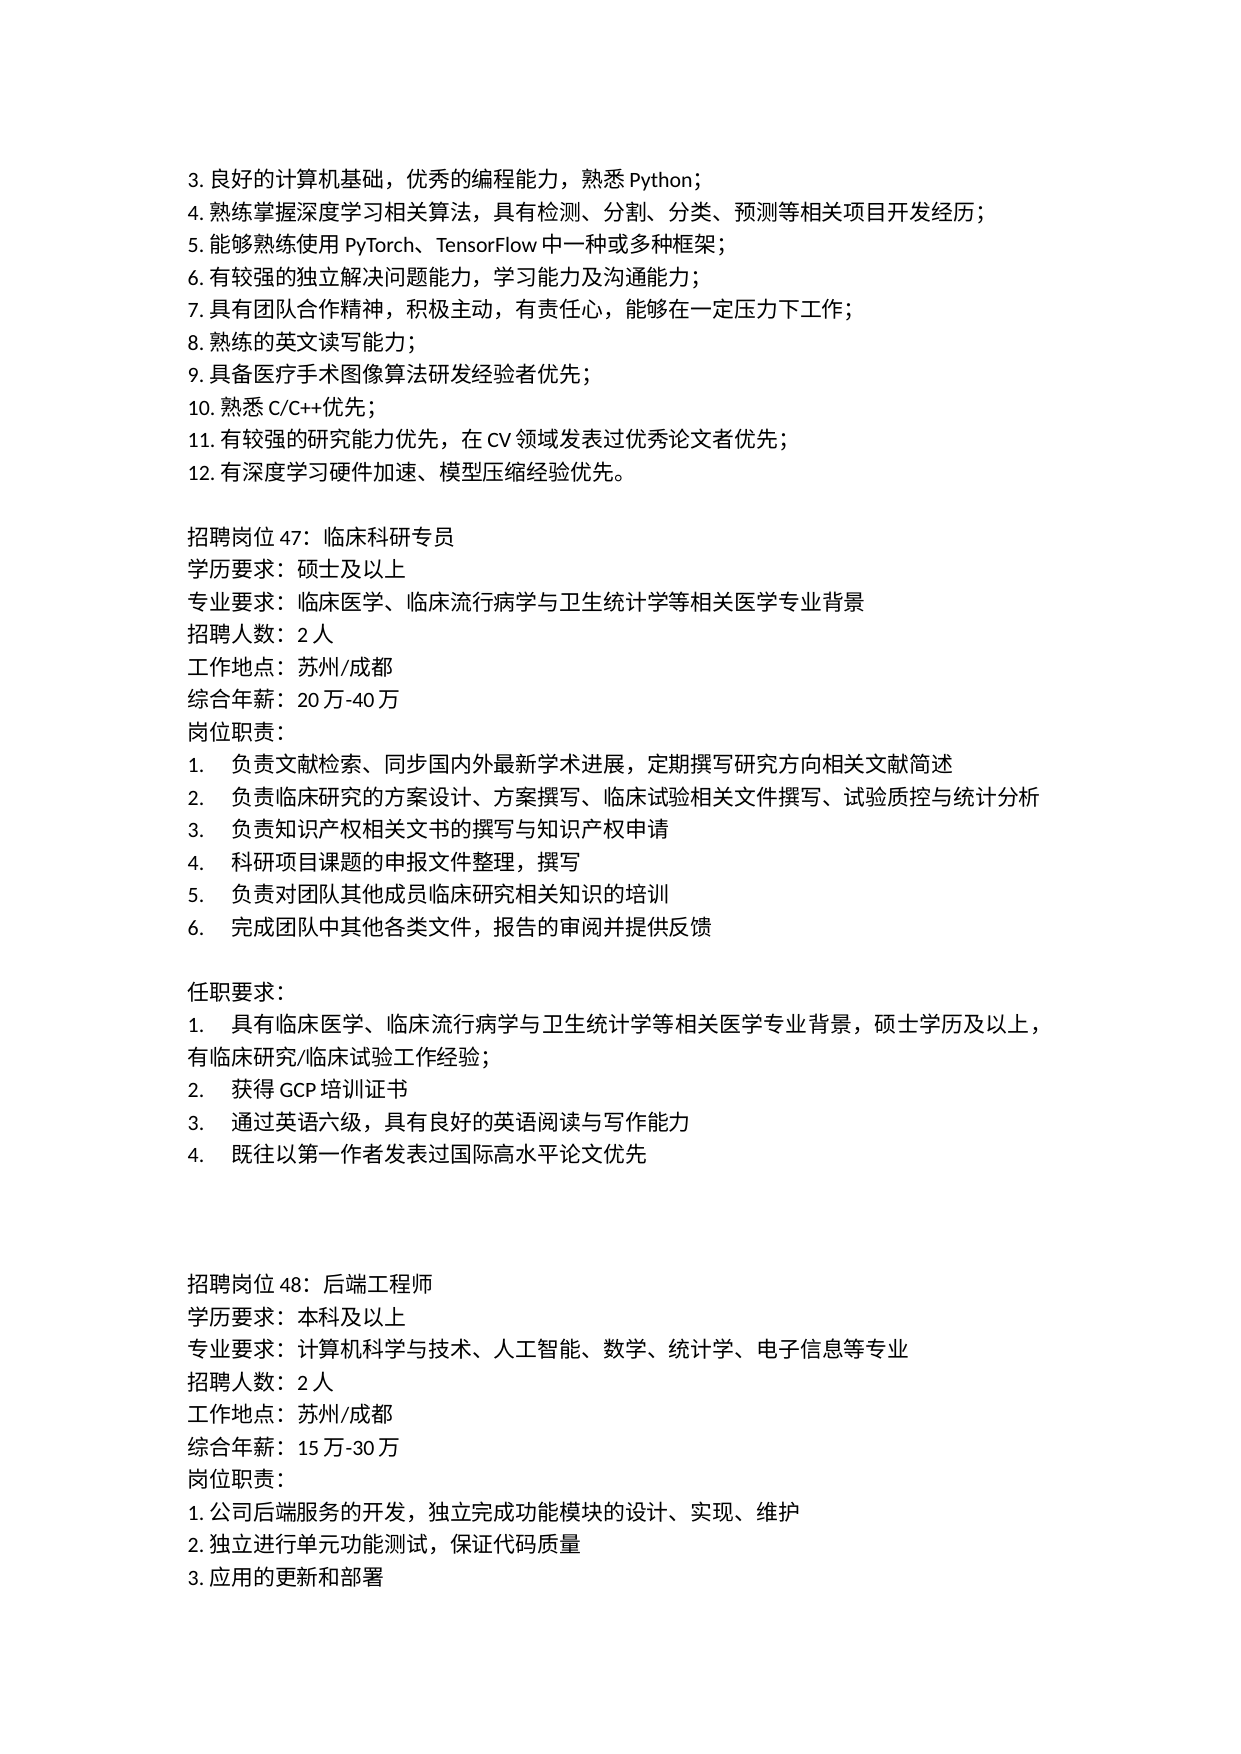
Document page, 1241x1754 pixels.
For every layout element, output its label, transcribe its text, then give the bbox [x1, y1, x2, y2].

list 有深度学习硬件加速、模型压缩经验优先。 [187, 454, 1053, 487]
text 3. 负责知识产权相关文书的撰写与知识产权申请 [187, 812, 1053, 844]
text 任职要求： [187, 974, 1053, 1007]
text 招聘岗位48：后端工程师 [187, 1267, 1053, 1299]
text 综合年薪：15万-30万 [187, 1429, 1053, 1462]
text 3. 通过英语六级，具有良好的英语阅读与写作能力 [187, 1104, 1053, 1137]
text 2. 独立进行单元功能测试，保证代码质量 [187, 1527, 1053, 1559]
list 有较强的研究能力优先，在CV领域发表过优秀论文者优先； [187, 422, 1053, 454]
text 招聘人数：2人 [187, 617, 1053, 649]
text 学历要求：硕士及以上 [187, 552, 1053, 584]
text 2. 获得GCP培训证书 [187, 1072, 1053, 1104]
text 招聘人数：2人 [187, 1364, 1053, 1397]
text 工作地点：苏州/成都 [187, 649, 1053, 682]
text 4. 科研项目课题的申报文件整理，撰写 [187, 844, 1053, 877]
list 良好的计算机基础，优秀的编程能力，熟悉Python； [187, 162, 1053, 194]
text 岗位职责： [187, 714, 1053, 747]
text 5. 负责对团队其他成员临床研究相关知识的培训 [187, 877, 1053, 909]
text 学历要求：本科及以上 [187, 1299, 1053, 1332]
text 岗位职责： [187, 1462, 1053, 1494]
list 熟练掌握深度学习相关算法，具有检测、分割、分类、预测等相关项目开发经历； [187, 194, 1053, 227]
list 具备医疗手术图像算法研发经验者优先； [187, 357, 1053, 389]
text 1. 具有临床医学、临床流行病学与卫生统计学等相关医学专业背景，硕士学历及以上，有临床研究/临床试验工作经验； [187, 1007, 1053, 1072]
text 6. 完成团队中其他各类文件，报告的审阅并提供反馈 [187, 909, 1053, 942]
text 综合年薪：20万-40万 [187, 682, 1053, 714]
text 招聘岗位47：临床科研专员 [187, 519, 1053, 552]
list 具有团队合作精神，积极主动，有责任心，能够在一定压力下工作； [187, 292, 1053, 324]
list 有较强的独立解决问题能力，学习能力及沟通能力； [187, 259, 1053, 292]
text 工作地点：苏州/成都 [187, 1397, 1053, 1429]
text 2. 负责临床研究的方案设计、方案撰写、临床试验相关文件撰写、试验质控与统计分析 [187, 779, 1053, 812]
text 3. 应用的更新和部署 [187, 1559, 1053, 1592]
list 熟悉C/C++优先； [187, 389, 1053, 422]
text 1. 负责文献检索、同步国内外最新学术进展，定期撰写研究方向相关文献简述 [187, 747, 1053, 779]
text 4. 既往以第一作者发表过国际高水平论文优先 [187, 1137, 1053, 1169]
list 熟练的英文读写能力； [187, 324, 1053, 357]
text 专业要求：计算机科学与技术、人工智能、数学、统计学、电子信息等专业 [187, 1332, 1053, 1364]
text 1. 公司后端服务的开发，独立完成功能模块的设计、实现、维护 [187, 1494, 1053, 1527]
text 专业要求：临床医学、临床流行病学与卫生统计学等相关医学专业背景 [187, 584, 1053, 617]
list 能够熟练使用PyTorch、TensorFlow中一种或多种框架； [187, 227, 1053, 259]
